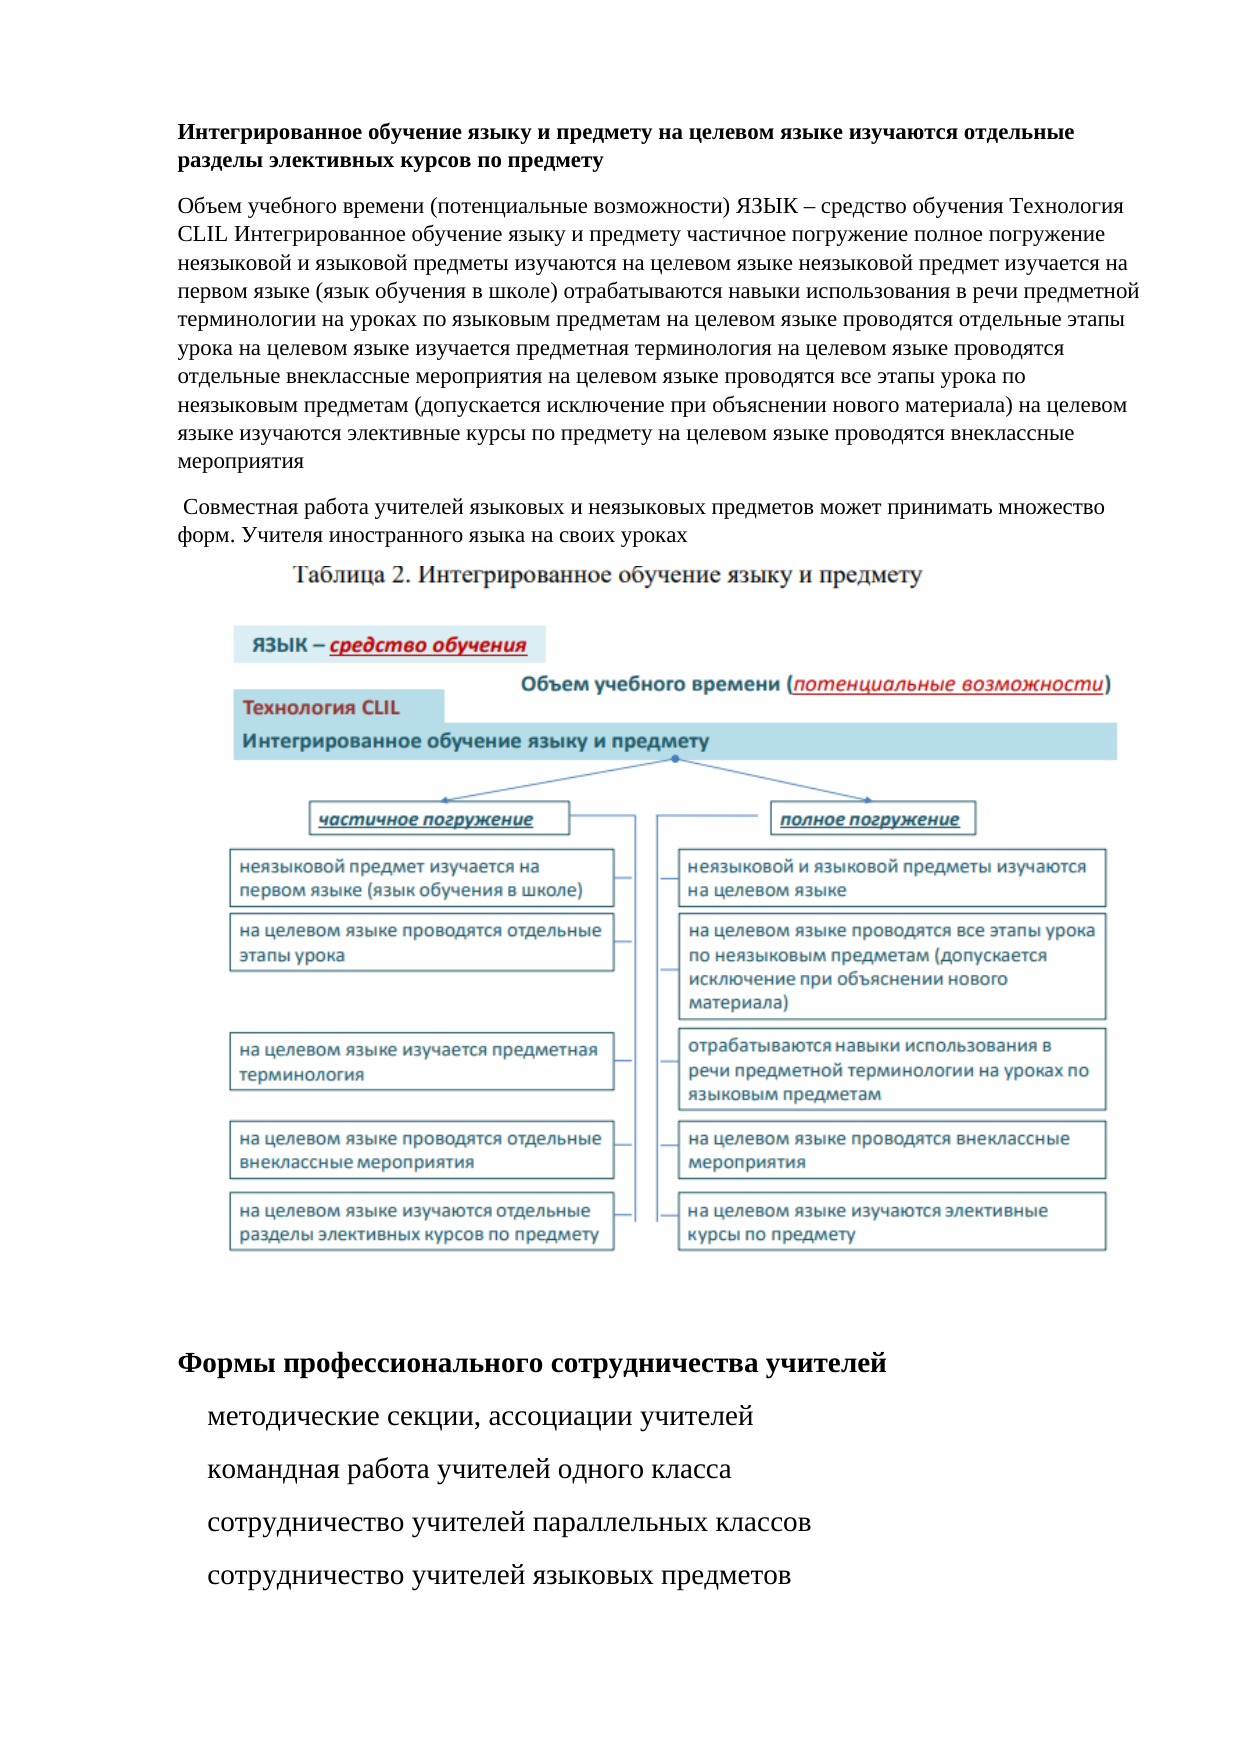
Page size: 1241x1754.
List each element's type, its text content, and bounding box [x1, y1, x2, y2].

text  командная работа учителей одного класса [177, 1451, 1152, 1485]
text Совместная работа учителей языковых и неязыковых предметов может принимать множество форм. Учителя иностранного языка на своих уроках [177, 493, 1152, 547]
text  методические секции, ассоциации учителей [177, 1398, 1152, 1432]
text Интегрированное обучение языку и предмету на целевом языке изучаются отдельные разделы элективных курсов по предмету [177, 118, 1152, 173]
picture [177, 566, 1152, 1282]
text  сотрудничество учителей языковых предметов [177, 1557, 1152, 1590]
text Формы профессионального сотрудничества учителей [177, 1346, 1152, 1379]
text Объем учебного времени (потенциальные возможности) ЯЗЫК – средство обучения Технология CLIL Интегрированное обучение языку и предмету частичное погружение полное погружение неязыковой и языковой предметы изучаются на целевом языке неязыковой предмет изучается на первом языке (язык обучения в школе) отрабатываются навыки использования в речи предметной терминологии на уроках по языковым предметам на целевом языке проводятся отдельные этапы урока на целевом языке изучается предметная терминология на целевом языке проводятся отдельные внеклассные мероприятия на целевом языке проводятся все этапы урока по неязыковым предметам (допускается исключение при объяснении нового материала) на целевом языке изучаются элективные курсы по предмету на целевом языке проводятся внеклассные мероприятия [177, 192, 1152, 474]
text  сотрудничество учителей параллельных классов [177, 1504, 1152, 1537]
